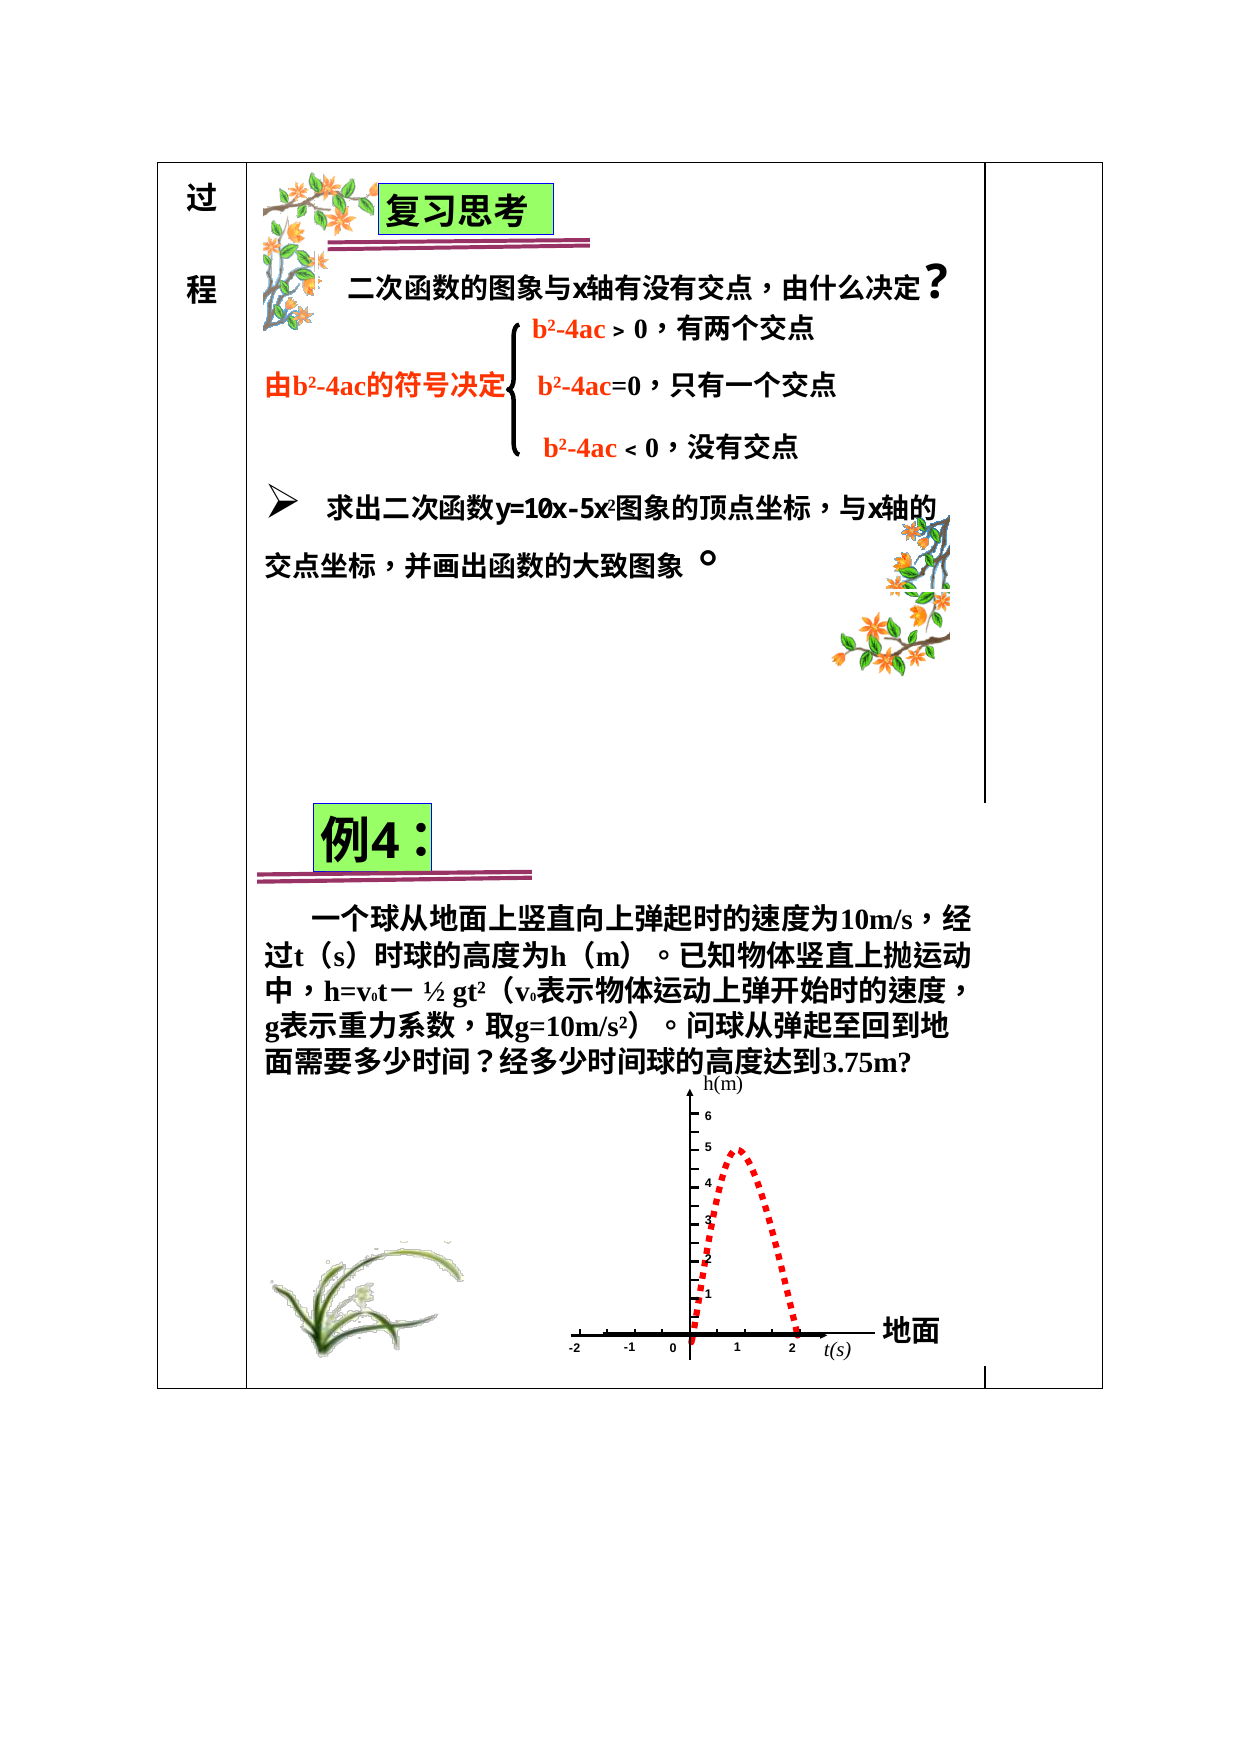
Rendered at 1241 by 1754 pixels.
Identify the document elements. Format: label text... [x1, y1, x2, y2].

table_cell 教 学 过 程 [158, 163, 246, 1388]
table_cell [986, 163, 1102, 1388]
table_cell [247, 163, 984, 1388]
